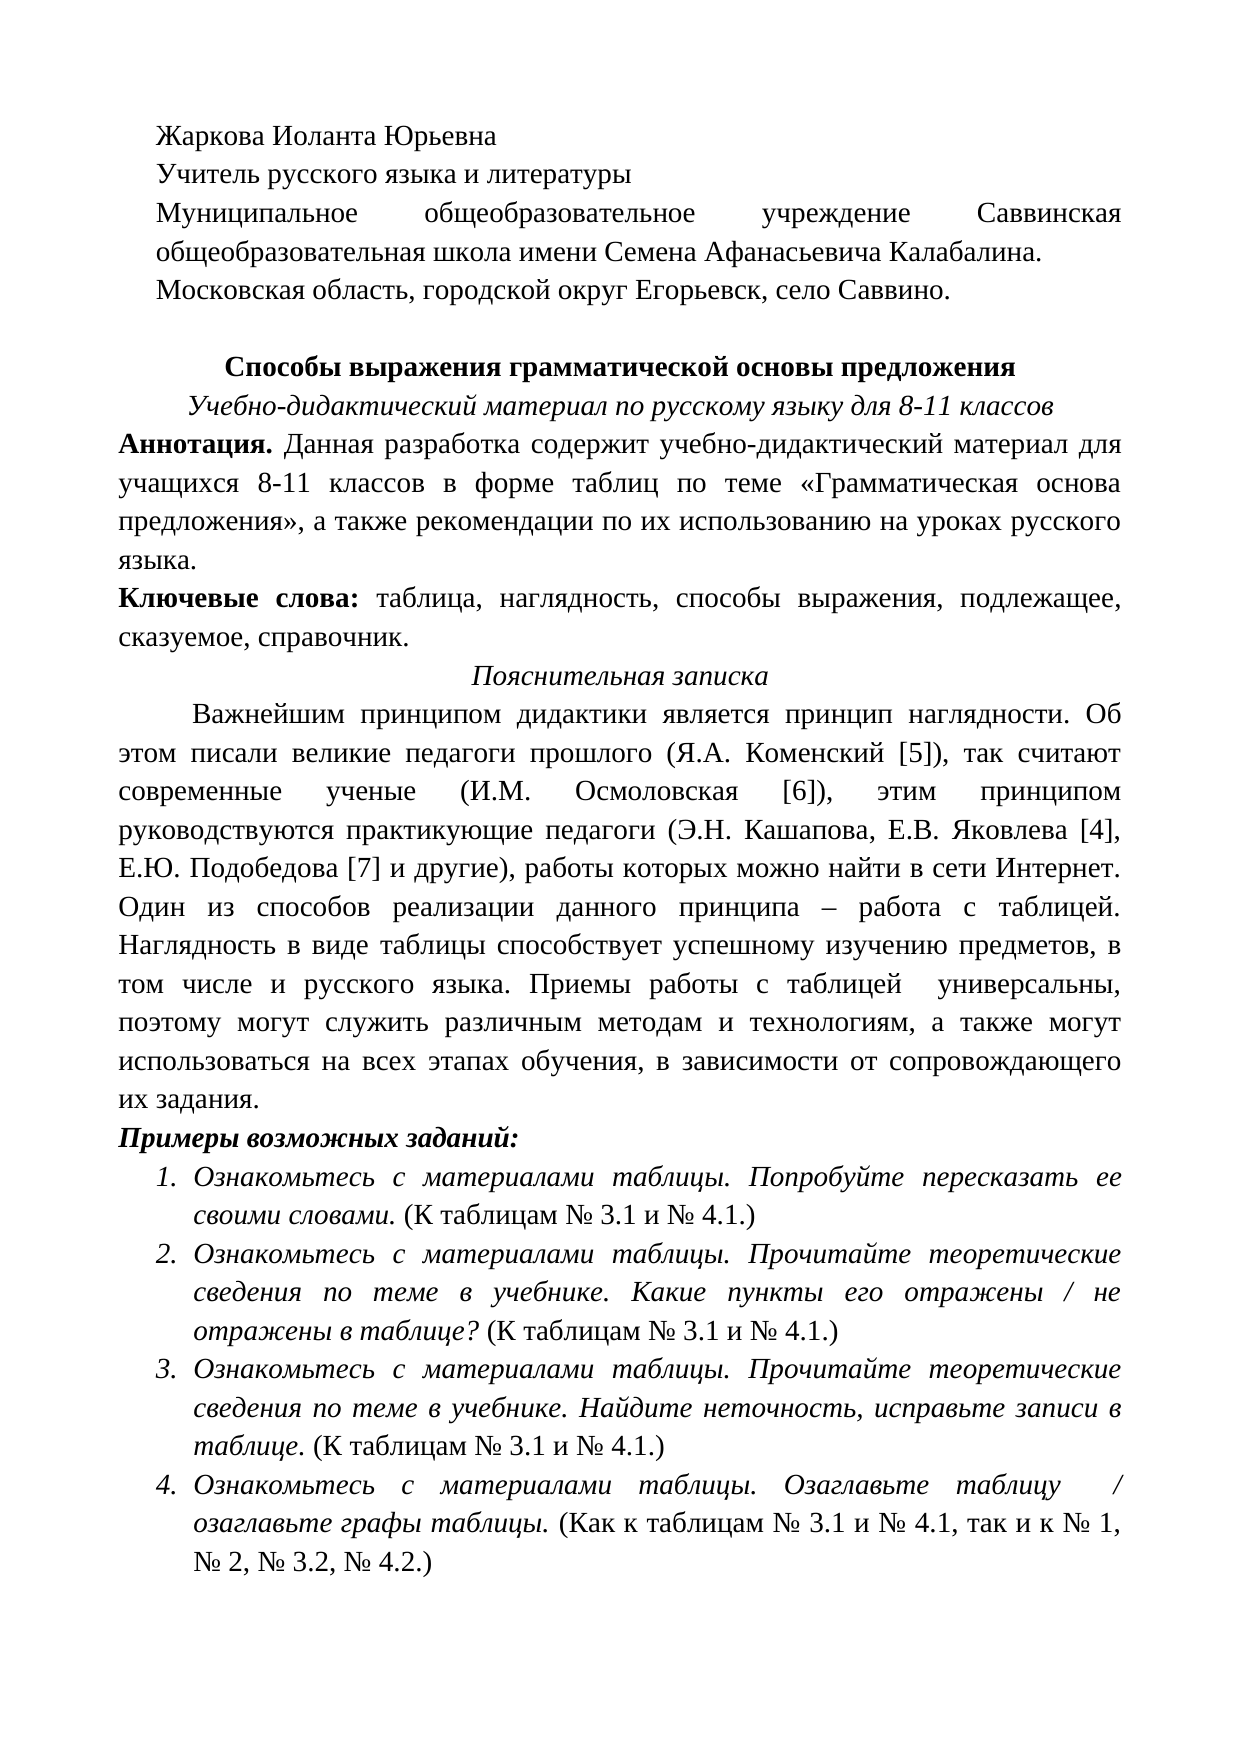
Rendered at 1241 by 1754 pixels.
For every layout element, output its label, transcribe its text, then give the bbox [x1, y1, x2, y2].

text Муниципальное общеобразовательное учреждение Саввинская общеобразовательная школа имени Семена Афанасьевича Калабалина. [156, 195, 1122, 267]
subtitle Ознакомьтесь с материалами таблицы. Прочитайте теоретические сведения по теме в учебнике. Какие пункты его отражены / не отражены в таблице? (К таблицам № 3.1 и № 4.1.) [156, 1236, 1122, 1346]
subtitle Ознакомьтесь с материалами таблицы. Озаглавьте таблицу / озаглавьте графы таблицы. (Как к таблицам № 3.1 и № 4.1, так и к № 1, № 2, № 3.2, № 4.2.) [156, 1467, 1122, 1578]
subtitle Пояснительная записка [118, 658, 1122, 691]
subtitle Ключевые слова: таблица, наглядность, способы выражения, подлежащее, сказуемое, справочник. [118, 581, 1122, 653]
text Учебно-дидактический материал по русскому языку для 8-11 классов [118, 388, 1122, 421]
text Московская область, городской округ Егорьевск, село Саввино. [156, 272, 1122, 306]
subtitle Примеры возможных заданий: [118, 1120, 1122, 1154]
subtitle Ознакомьтесь с материалами таблицы. Попробуйте пересказать ее своими словами. (К таблицам № 3.1 и № 4.1.) [156, 1159, 1122, 1231]
text Учитель русского языка и литературы [156, 157, 1122, 190]
text Жаркова Иоланта Юрьевна [156, 118, 1122, 152]
subtitle Аннотация. Данная разработка содержит учебно-дидактический материал для учащихся 8-11 классов в форме таблиц по теме «Грамматическая основа предложения», а также рекомендации по их использованию на уроках русского языка. [118, 426, 1122, 576]
subtitle Ознакомьтесь с материалами таблицы. Прочитайте теоретические сведения по теме в учебнике. Найдите неточность, исправьте записи в таблице. (К таблицам № 3.1 и № 4.1.) [156, 1351, 1122, 1462]
subtitle Важнейшим принципом дидактики является принцип наглядности. Об этом писали великие педагоги прошлого (Я.А. Коменский [5]), так считают современные ученые (И.М. Осмоловская [6]), этим принципом руководствуются практикующие педагоги (Э.Н. Кашапова, Е.В. Яковлева [4], Е.Ю. Подобедова [7] и другие), работы которых можно найти в сети Интернет. Один из способов реализации данного принципа – работа с таблицей. Наглядность в виде таблицы способствует успешному изучению предметов, в том числе и русского языка. Приемы работы с таблицей универсальны, поэтому могут служить различным методам и технологиям, а также могут использоваться на всех этапах обучения, в зависимости от сопровождающего их задания. [118, 696, 1122, 1115]
text Способы выражения грамматической основы предложения [118, 349, 1122, 383]
